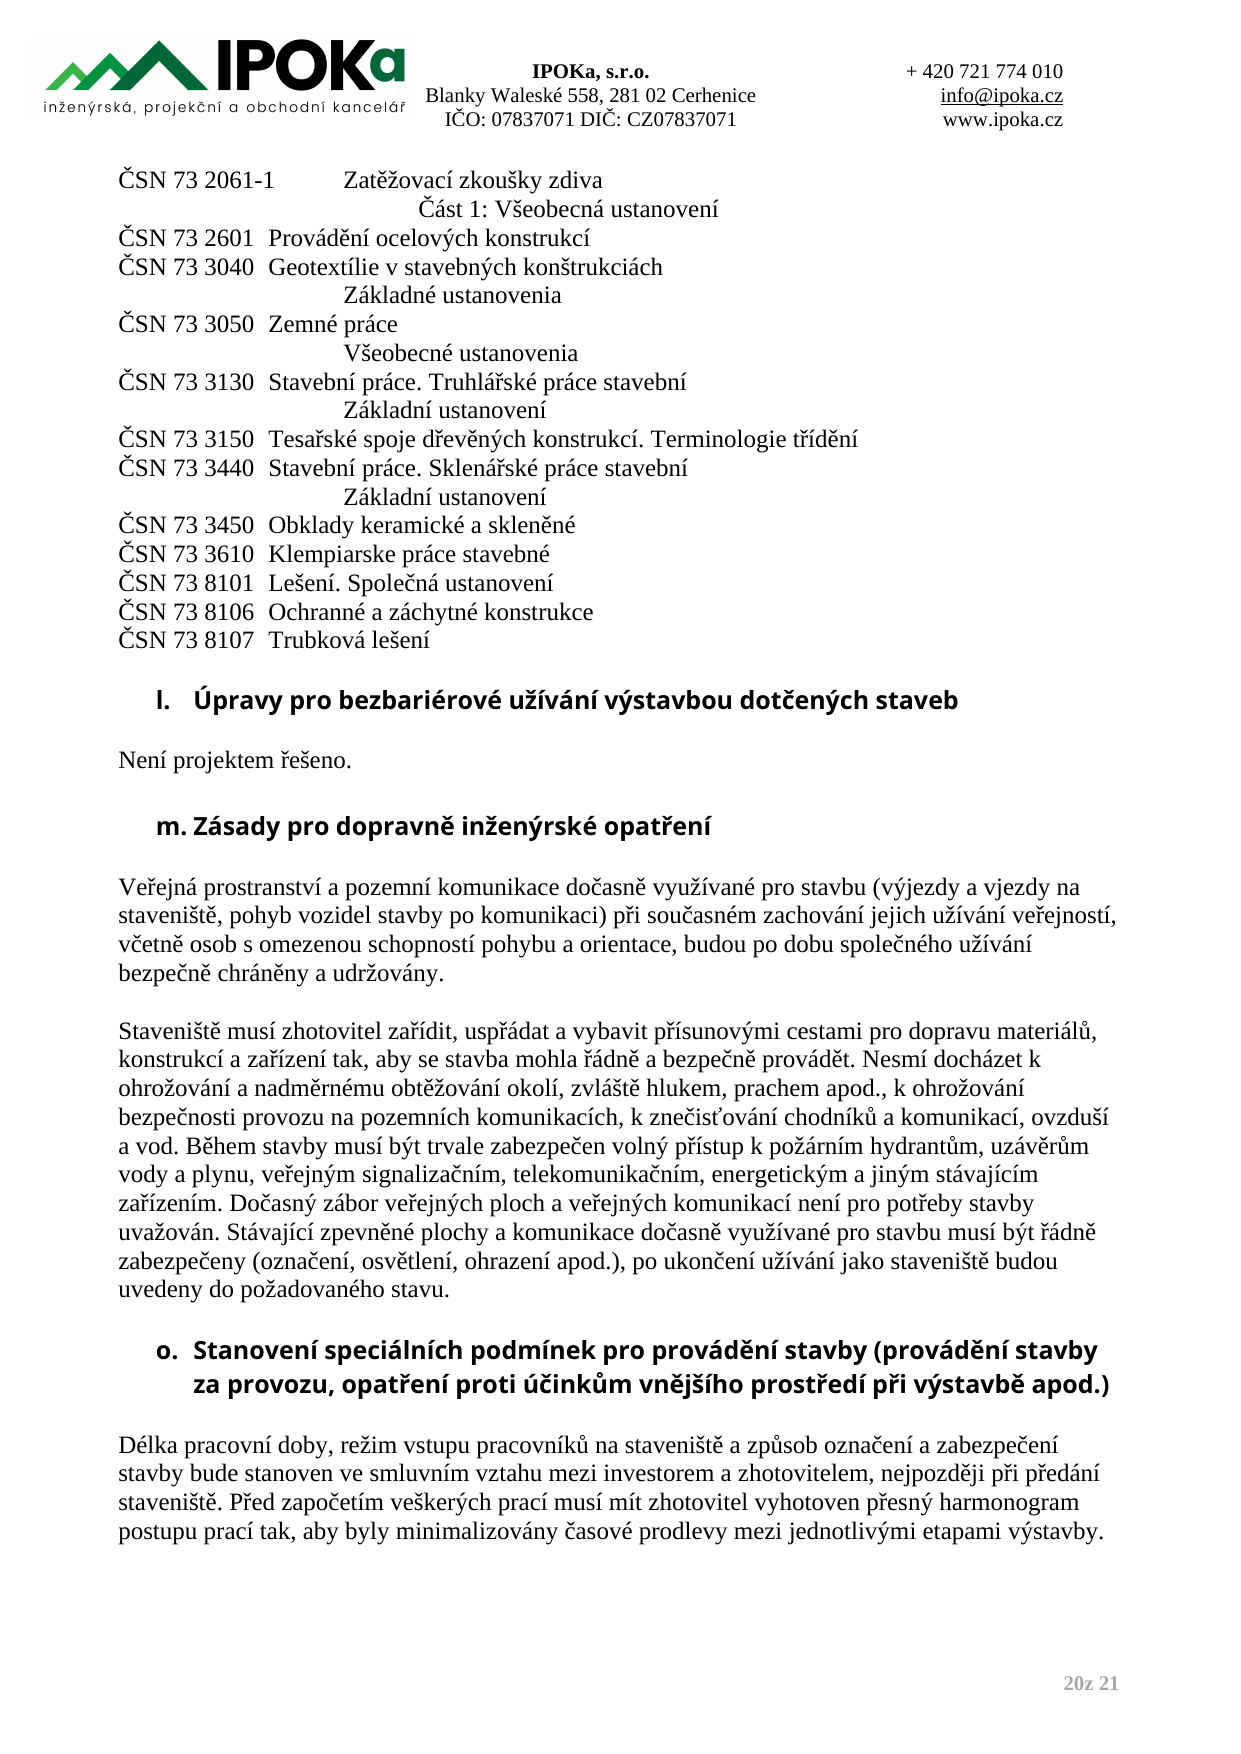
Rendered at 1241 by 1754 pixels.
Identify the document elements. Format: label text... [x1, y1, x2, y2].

text ČSN 73 8101 Lešení. Společná ustanovení [118, 568, 1122, 597]
text ČSN 73 3440 Stavební práce. Sklenářské práce stavební [118, 453, 1122, 482]
text ČSN 73 8106 Ochranné a záchytné konstrukce [118, 597, 1122, 625]
text Všeobecné ustanovenia [118, 338, 1122, 367]
picture [30, 33, 415, 120]
text ČSN 73 8107 Trubková lešení [118, 625, 1122, 654]
text ČSN 73 2601 Provádění ocelových konstrukcí [118, 223, 1122, 252]
text ČSN 73 3050 Zemné práce [118, 309, 1122, 338]
text Základní ustanovení [118, 395, 1122, 424]
subtitle Stanovení speciálních podmínek pro provádění stavby (provádění stavby za provozu, opatření proti účinkům vnějšího prostředí při výstavbě apod.) [156, 1332, 1122, 1401]
text Není projektem řešeno. [118, 746, 1122, 774]
text ČSN 73 2061-1 Zatěžovací zkoušky zdiva [118, 165, 1122, 194]
text ČSN 73 3150 Tesařské spoje dřevěných konstrukcí. Terminologie třídění [118, 424, 1122, 453]
subtitle Úpravy pro bezbariérové užívání výstavbou dotčených staveb [156, 683, 1122, 717]
text ČSN 73 3130 Stavební práce. Truhlářské práce stavební [118, 367, 1122, 395]
text ČSN 73 3040 Geotextílie v stavebných konštrukciách [118, 252, 1122, 280]
text ČSN 73 3610 Klempiarske práce stavebné [118, 539, 1122, 568]
text ČSN 73 3450 Obklady keramické a skleněné [118, 510, 1122, 539]
text Základné ustanovenia [118, 280, 1122, 309]
text Staveniště musí zhotovitel zařídit, uspřádat a vybavit přísunovými cestami pro dopravu materiálů, konstrukcí a zařízení tak, aby se stavba mohla řádně a bezpečně provádět. Nesmí docházet k ohrožování a nadměrnému obtěžování okolí, zvláště hlukem, prachem apod., k ohrožování bezpečnosti provozu na pozemních komunikacích, k znečisťování chodníků a komunikací, ovzduší a vod. Během stavby musí být trvale zabezpečen volný přístup k požárním hydrantům, uzávěrům vody a plynu, veřejným signalizačním, telekomunikačním, energetickým a jiným stávajícím zařízením. Dočasný zábor veřejných ploch a veřejných komunikací není pro potřeby stavby uvažován. Stávající zpevněné plochy a komunikace dočasně využívané pro stavbu musí být řádně zabezpečeny (označení, osvětlení, ohrazení apod.), po ukončení užívání jako staveniště budou uvedeny do požadovaného stavu. [118, 1016, 1122, 1303]
text Základní ustanovení [118, 482, 1122, 510]
subtitle Zásady pro dopravně inženýrské opatření [156, 808, 1122, 842]
text Část 1: Všeobecná ustanovení [118, 194, 1122, 223]
text Veřejná prostranství a pozemní komunikace dočasně využívané pro stavbu (výjezdy a vjezdy na staveniště, pohyb vozidel stavby po komunikaci) při současném zachování jejich užívání veřejností, včetně osob s omezenou schopností pohybu a orientace, budou po dobu společného užívání bezpečně chráněny a udržovány. [118, 872, 1122, 987]
text Délka pracovní doby, režim vstupu pracovníků na staveniště a způsob označení a zabezpečení stavby bude stanoven ve smluvním vztahu mezi investorem a zhotovitelem, nejpozději při předání staveniště. Před započetím veškerých prací musí mít zhotovitel vyhotoven přesný harmonogram postupu prací tak, aby byly minimalizovány časové prodlevy mezi jednotlivými etapami výstavby. [118, 1430, 1122, 1545]
